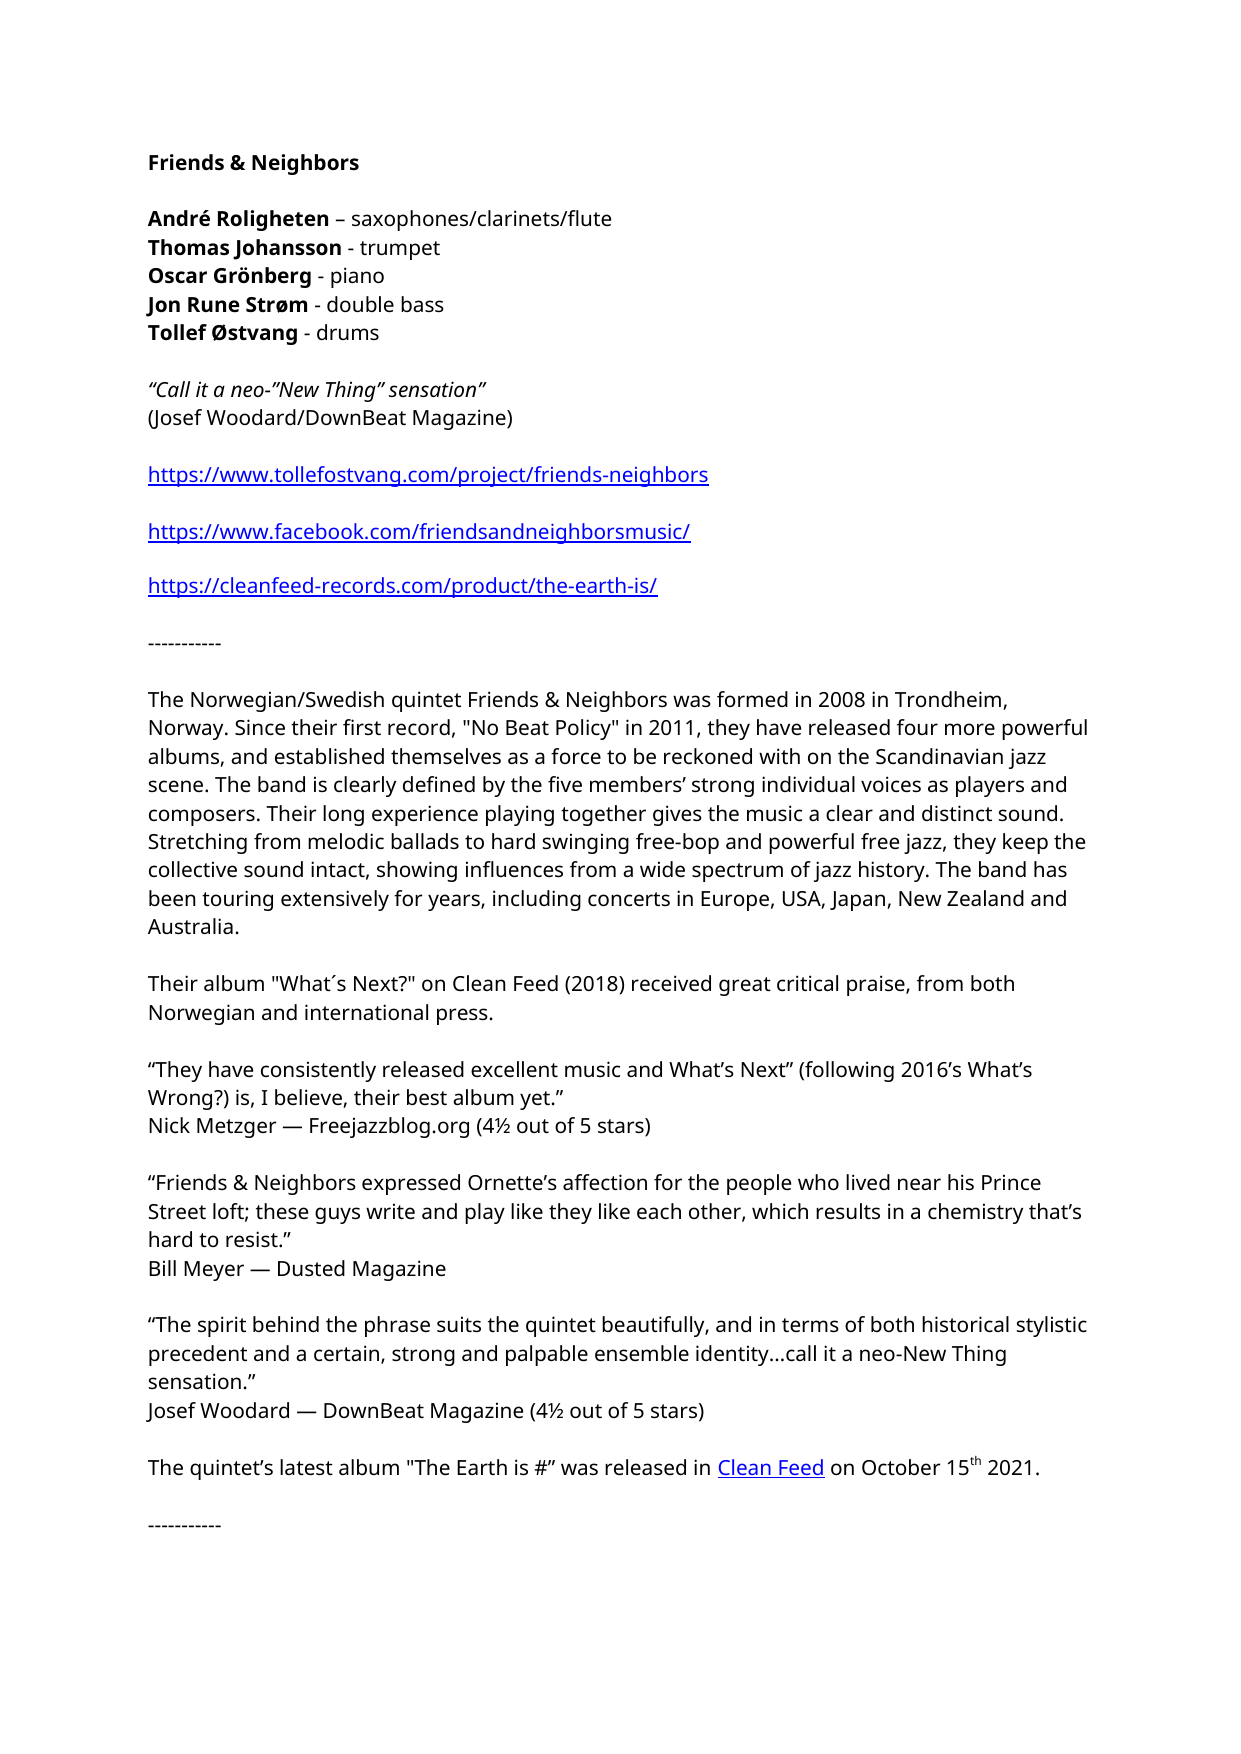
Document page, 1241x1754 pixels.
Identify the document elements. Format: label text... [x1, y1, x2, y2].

text “They have consistently released excellent music and What’s Next” (following 2016’s What’s Wrong?) is, I believe, their best album yet.” [148, 1055, 1093, 1112]
text Nick Metzger — Freejazzblog.org (4½ out of 5 stars) [148, 1112, 1093, 1140]
text Tollef Østvang - drums [148, 318, 1093, 347]
text The Norwegian/Swedish quintet Friends & Neighbors was formed in 2008 in Trondheim, Norway. Since their first record, "No Beat Policy" in 2011, they have released four more powerful albums, and established themselves as a force to be reckoned with on the Scandinavian jazz scene. The band is clearly defined by the five members’ strong individual voices as players and composers. Their long experience playing together gives the music a clear and distinct sound. Stretching from melodic ballads to hard swinging free-bop and powerful free jazz, they keep the collective sound intact, showing influences from a wide spectrum of jazz history. The band has been touring extensively for years, including concerts in Europe, USA, Japan, New Zealand and Australia. [148, 685, 1093, 941]
text Oscar Grönberg - piano [148, 261, 1093, 290]
text Thomas Johansson - trumpet [148, 233, 1093, 261]
text (Josef Woodard/DownBeat Magazine) [148, 403, 1093, 432]
text https://www.tollefostvang.com/project/friends-neighbors [148, 460, 1093, 489]
text The quintet’s latest album "The Earth is #” was released in Clean Feed on October 15th 2021. [148, 1453, 1093, 1481]
text Friends & Neighbors [148, 148, 1093, 176]
text ----------- [148, 1510, 1093, 1538]
text “Call it a neo-”New Thing” sensation” [148, 375, 1093, 403]
text Their album "What´s Next?" on Clean Feed (2018) received great critical praise, from both Norwegian and international press. [148, 969, 1093, 1026]
text André Roligheten – saxophones/clarinets/flute [148, 204, 1093, 233]
text https://cleanfeed-records.com/product/the-earth-is/ [148, 571, 1093, 600]
text “Friends & Neighbors expressed Ornette’s affection for the people who lived near his Prince Street loft; these guys write and play like they like each other, which results in a chemistry that’s hard to resist.” [148, 1168, 1093, 1254]
text Bill Meyer — Dusted Magazine [148, 1254, 1093, 1282]
text Josef Woodard — DownBeat Magazine (4½ out of 5 stars) [148, 1396, 1093, 1424]
text “The spirit behind the phrase suits the quintet beautifully, and in terms of both historical stylistic precedent and a certain, strong and palpable ensemble identity…call it a neo-New Thing sensation.” [148, 1311, 1093, 1396]
text https://www.facebook.com/friendsandneighborsmusic/ [148, 517, 1093, 546]
text ----------- [148, 628, 1093, 657]
text Jon Rune Strøm - double bass [148, 290, 1093, 318]
